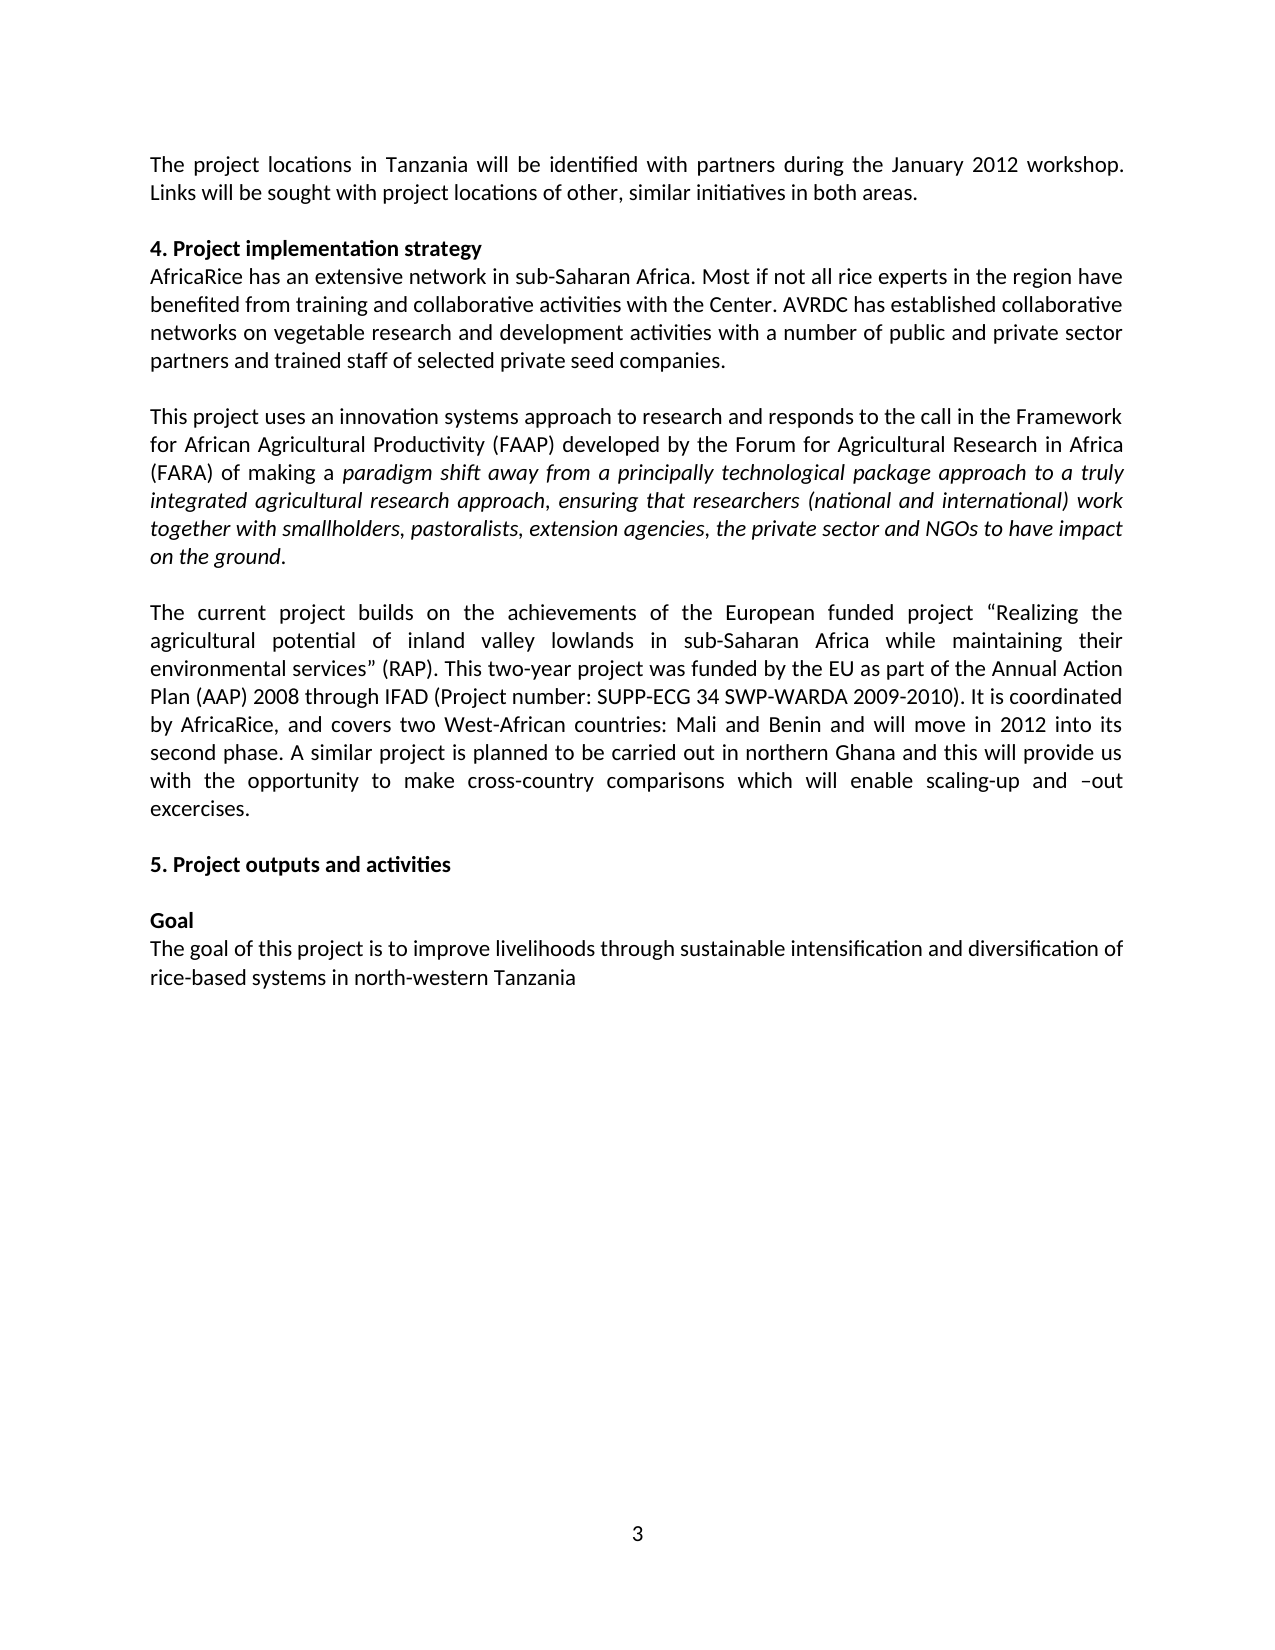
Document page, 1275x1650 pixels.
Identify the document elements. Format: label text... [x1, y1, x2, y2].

text 4. Project implementation strategy [150, 234, 1125, 262]
list 5. Project outputs and activities [150, 851, 1125, 878]
text AfricaRice has an extensive network in sub-Saharan Africa. Most if not all rice experts in the region have benefited from training and collaborative activities with the Center. AVRDC has established collaborative networks on vegetable research and development activities with a number of public and private sector partners and trained staff of selected private seed companies. [150, 262, 1125, 374]
text The project locations in Tanzania will be identified with partners during the January 2012 workshop. Links will be sought with project locations of other, similar initiatives in both areas. [150, 150, 1127, 206]
text The goal of this project is to improve livelihoods through sustainable intensification and diversification of rice-based systems in north-western Tanzania [150, 934, 1125, 991]
list Goal [150, 907, 1125, 934]
text The current project builds on the achievements of the European funded project “Realizing the agricultural potential of inland valley lowlands in sub-Saharan Africa while maintaining their environmental services” (RAP). This two-year project was funded by the EU as part of the Annual Action Plan (AAP) 2008 through IFAD (Project number: SUPP-ECG 34 SWP-WARDA 2009-2010). It is coordinated by AfricaRice, and covers two West-African countries: Mali and Benin and will move in 2012 into its second phase. A similar project is planned to be carried out in northern Ghana and this will provide us with the opportunity to make cross-country comparisons which will enable scaling-up and –out excercises. [150, 598, 1125, 822]
text This project uses an innovation systems approach to research and responds to the call in the Framework for African Agricultural Productivity (FAAP) developed by the Forum for Agricultural Research in Africa (FARA) of making a paradigm shift away from a principally technological package approach to a truly integrated agricultural research approach, ensuring that researchers (national and international) work together with smallholders, pastoralists, extension agencies, the private sector and NGOs to have impact on the ground. [150, 402, 1125, 570]
